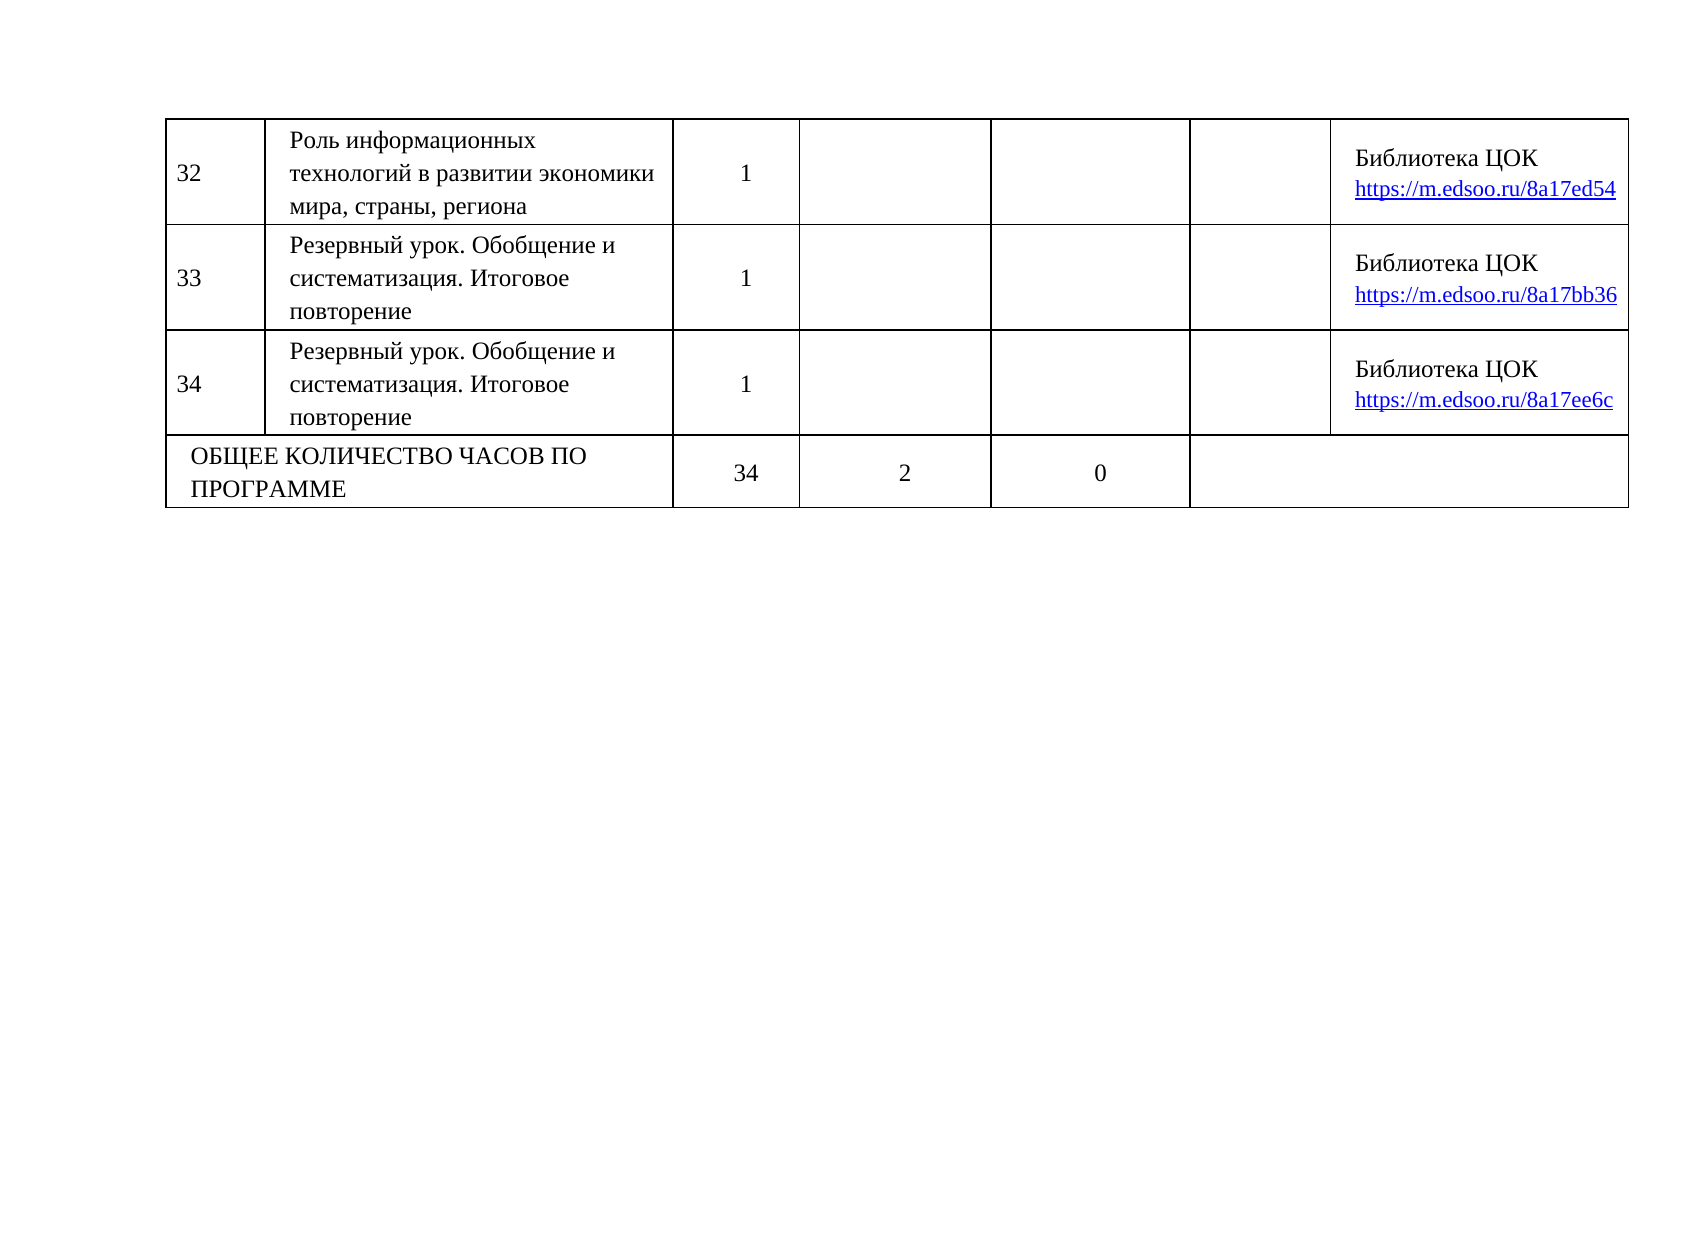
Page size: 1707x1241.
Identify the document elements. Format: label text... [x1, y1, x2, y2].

table_cell 1 [674, 120, 799, 223]
table_cell Резервный урок. Обобщение и систематизация. Итоговое повторение [266, 331, 672, 434]
table_cell [992, 120, 1189, 223]
table_cell [992, 331, 1189, 434]
table_cell Библиотека ЦОК https://m.edsoo.ru/8a17ed54 [1331, 120, 1628, 223]
table_cell 1 [674, 331, 799, 434]
table_cell Резервный урок. Обобщение и систематизация. Итоговое повторение [266, 225, 672, 329]
table_cell 0 [992, 436, 1189, 507]
table_cell [1191, 225, 1330, 329]
table_cell 2 [800, 436, 990, 507]
table_cell Роль информационных технологий в развитии экономики мира, страны, региона [266, 120, 672, 223]
table_cell 1 [674, 225, 799, 329]
table_cell [992, 225, 1189, 329]
table_cell 33 [167, 225, 264, 329]
table_cell 34 [167, 331, 264, 434]
table_cell [1191, 331, 1330, 434]
table_cell [800, 331, 990, 434]
table_cell [800, 225, 990, 329]
table_cell 34 [674, 436, 799, 507]
table_cell [1191, 120, 1330, 223]
table_cell Библиотека ЦОК https://m.edsoo.ru/8a17ee6c [1331, 331, 1628, 434]
table_cell [1191, 436, 1628, 507]
table_cell 32 [167, 120, 264, 223]
table_cell Библиотека ЦОК https://m.edsoo.ru/8a17bb36 [1331, 225, 1628, 329]
table_cell [800, 120, 990, 223]
table_cell ОБЩЕЕ КОЛИЧЕСТВО ЧАСОВ ПО ПРОГРАММЕ [167, 436, 672, 507]
